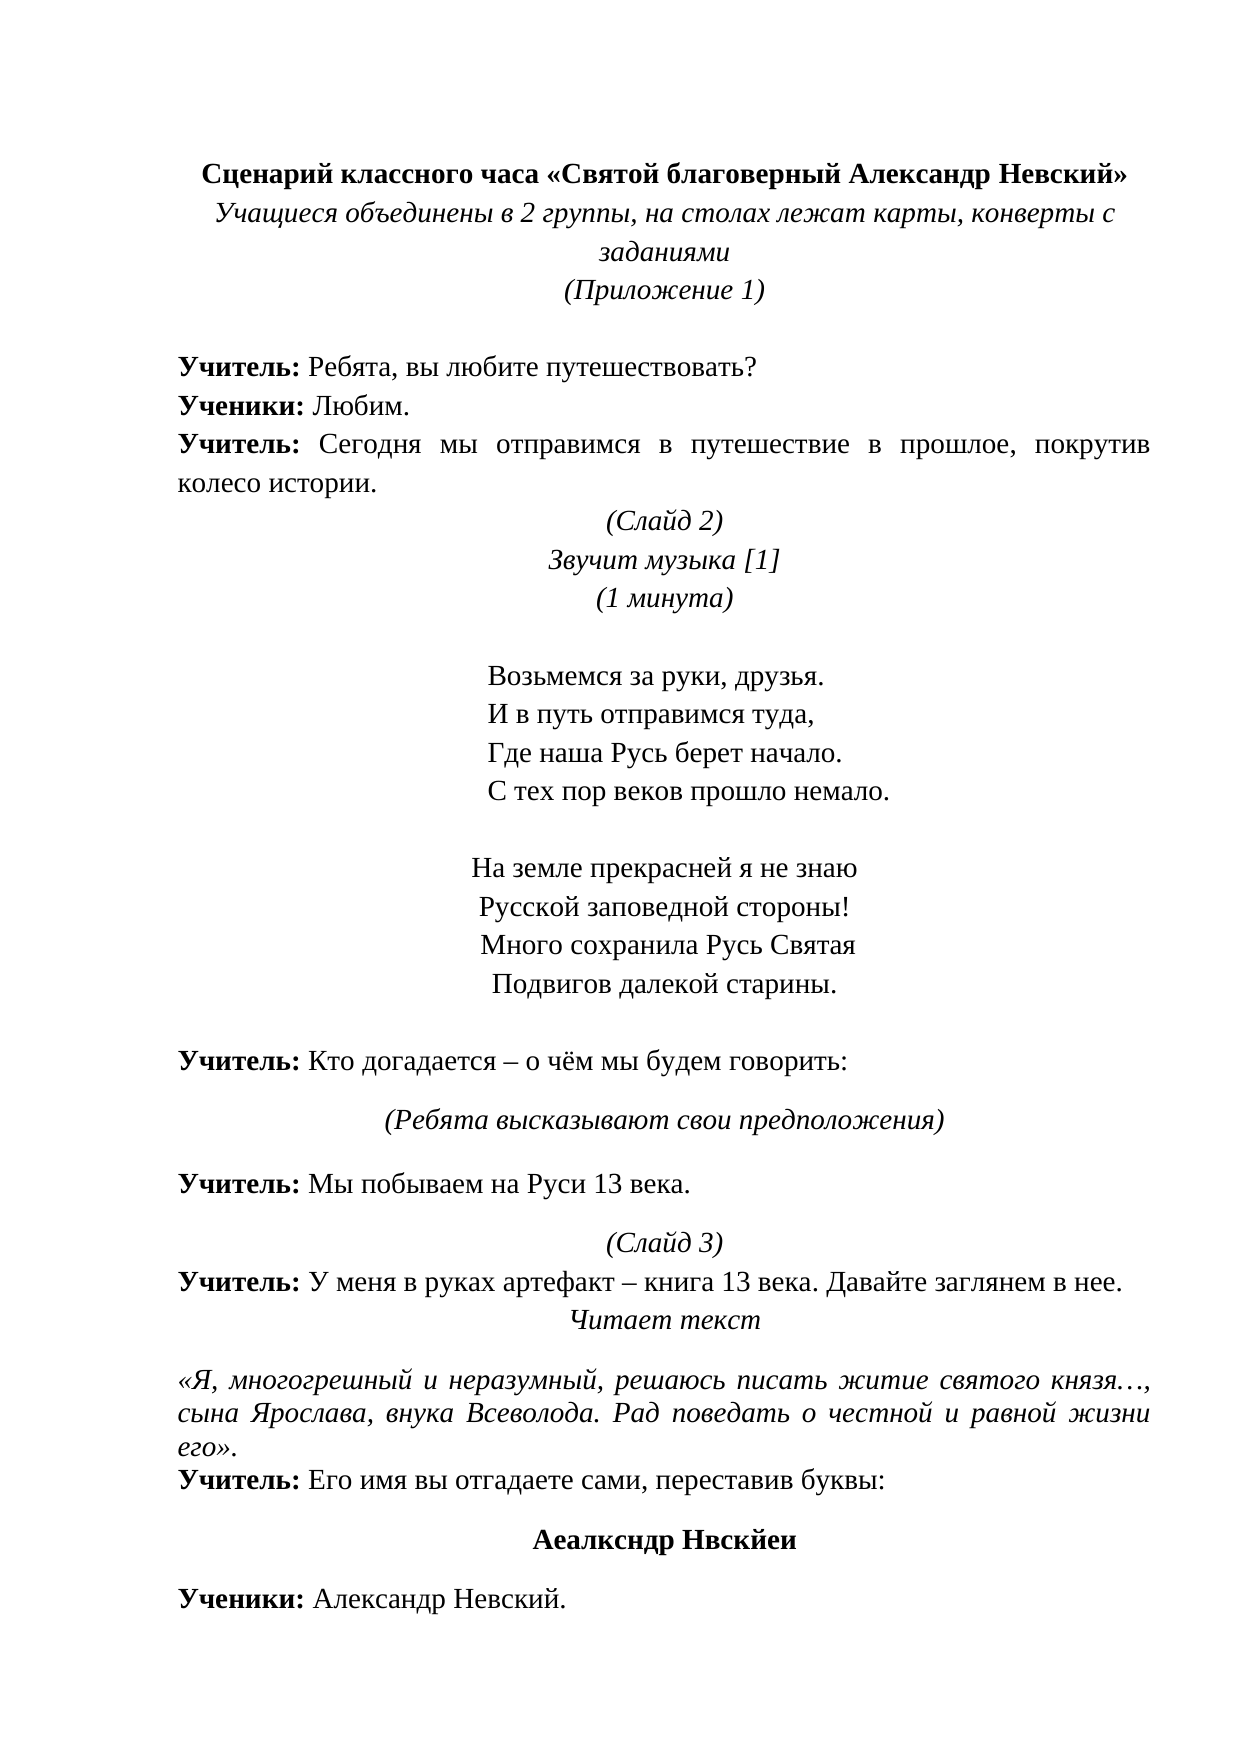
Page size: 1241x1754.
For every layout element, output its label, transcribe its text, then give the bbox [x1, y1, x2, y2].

text Возьмемся за руки, друзья. [487, 658, 1152, 691]
text Сценарий классного часа «Святой благоверный Александр Невский» [177, 157, 1152, 190]
text (Слайд 3) [177, 1225, 1152, 1259]
text Учитель: Сегодня мы отправимся в путешествие в прошлое, покрутив колесо истории. [177, 426, 1152, 498]
text Учитель: Мы побываем на Руси 13 века. [177, 1166, 1152, 1199]
text Читает текст [177, 1302, 1152, 1336]
text Звучит музыка [1] [177, 542, 1152, 576]
text Русской заповедной стороны! [177, 889, 1152, 922]
text На земле прекрасней я не знаю [177, 850, 1152, 884]
text Много сохранила Русь Святая [177, 927, 1152, 961]
text Учитель: Кто догадается – о чём мы будем говорить: [177, 1043, 1152, 1077]
text (Приложение 1) [177, 272, 1152, 306]
text Подвигов далекой старины. [177, 966, 1152, 999]
text (1 минута) [177, 581, 1152, 614]
text (Ребята высказывают свои предположения) [177, 1102, 1152, 1136]
text Где наша Русь берет начало. [487, 735, 1152, 768]
text Учащиеся объединены в 2 группы, на столах лежат карты, конверты с заданиями [177, 195, 1152, 267]
text Ученики: Александр Невский. [177, 1581, 1152, 1615]
text Учитель: У меня в руках артефакт – книга 13 века. Давайте заглянем в нее. [177, 1264, 1152, 1297]
text Ученики: Любим. [177, 388, 1152, 421]
text Аеалксндр Нвскйеи [177, 1522, 1152, 1555]
text С тех пор веков прошло немало. [487, 773, 1152, 807]
text (Слайд 2) [177, 503, 1152, 537]
text И в путь отправимся туда, [487, 696, 1152, 730]
text «Я, многогрешный и неразумный, решаюсь писать житие святого князя…, сына Ярослава, внука Всеволода. Рад поведать о честной и равной жизни его». [177, 1362, 1152, 1462]
text Учитель: Его имя вы отгадаете сами, переставив буквы: [177, 1462, 1152, 1496]
text Учитель: Ребята, вы любите путешествовать? [177, 349, 1152, 383]
